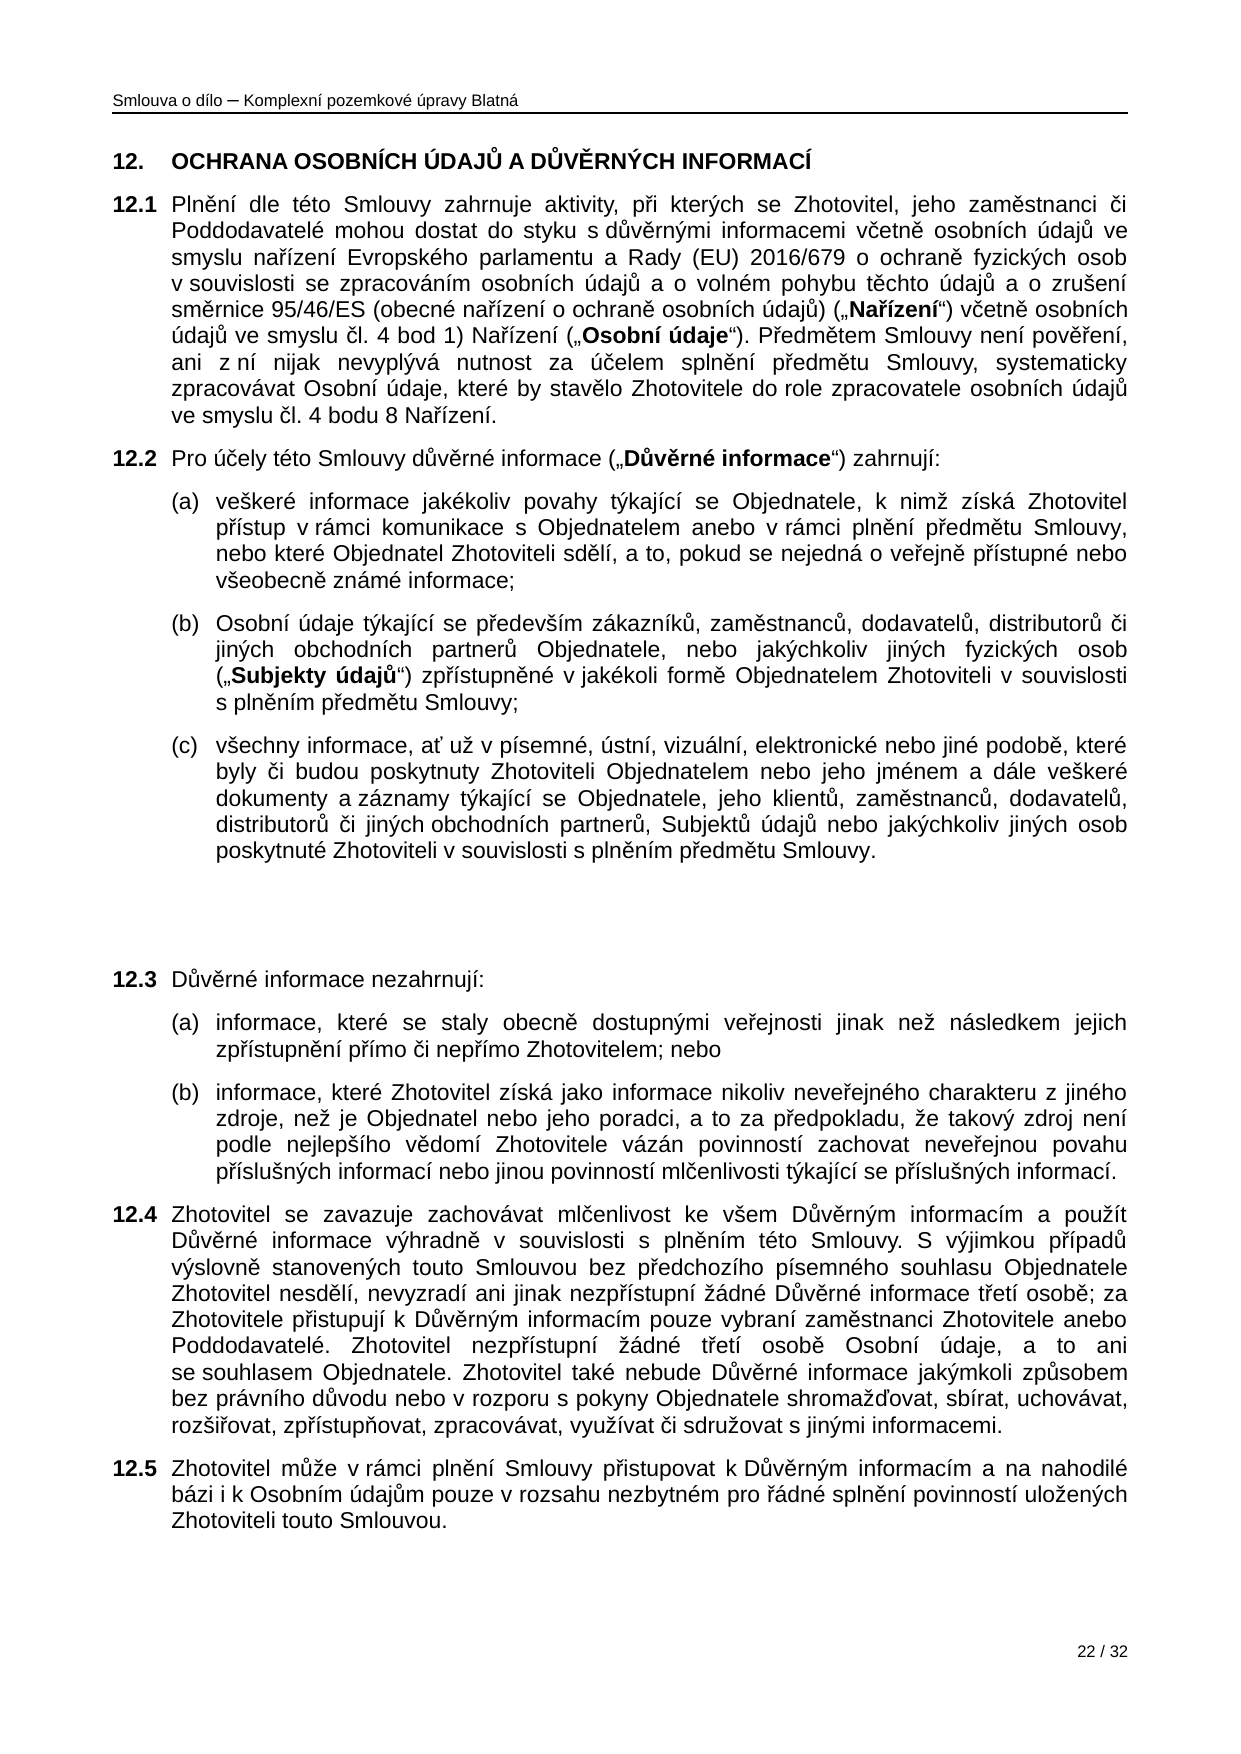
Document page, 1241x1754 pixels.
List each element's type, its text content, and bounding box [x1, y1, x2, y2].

text Osobní údaje týkající se především zákazníků, zaměstnanců, dodavatelů, distributorů či jiných obchodních partnerů Objednatele, nebo jakýchkoliv jiných fyzických osob („Subjekty údajů“) zpřístupněné v jakékoli formě Objednatelem Zhotoviteli v souvislosti s plněním předmětu Smlouvy; [171, 610, 1128, 715]
text Pro účely této Smlouvy důvěrné informace („Důvěrné informace“) zahrnují: [112, 444, 1128, 471]
list veškeré informace jakékoliv povahy týkající se Objednatele, k nimž získá Zhotovitel přístup v rámci komunikace s Objednatelem anebo v rámci plnění předmětu Smlouvy, nebo které Objednatel Zhotoviteli sdělí, a to, pokud se nejedná o veřejně přístupné nebo všeobecně známé informace; [171, 488, 1128, 593]
list informace, které se staly obecně dostupnými veřejnosti jinak než následkem jejich zpřístupnění přímo či nepřímo Zhotovitelem; nebo [171, 1009, 1128, 1062]
list informace, které Zhotovitel získá jako informace nikoliv neveřejného charakteru z jiného zdroje, než je Objednatel nebo jeho poradci, a to za předpokladu, že takový zdroj není podle nejlepšího vědomí Zhotovitele vázán povinností zachovat neveřejnou povahu příslušných informací nebo jinou povinností mlčenlivosti týkající se příslušných informací. [171, 1079, 1128, 1184]
text Ochrana osobních údajů a Důvěrných informací [112, 148, 1128, 174]
text Plnění dle této Smlouvy zahrnuje aktivity, při kterých se Zhotovitel, jeho zaměstnanci či Poddodavatelé mohou dostat do styku s důvěrnými informacemi včetně osobních údajů ve smyslu nařízení Evropského parlamentu a Rady (EU) 2016/679 o ochraně fyzických osob v souvislosti se zpracováním osobních údajů a o volném pohybu těchto údajů a o zrušení směrnice 95/46/ES (obecné nařízení o ochraně osobních údajů) („Nařízení“) včetně osobních údajů ve smyslu čl. 4 bod 1) Nařízení („Osobní údaje“). Předmětem Smlouvy není pověření, ani z ní nijak nevyplývá nutnost za účelem splnění předmětu Smlouvy, systematicky zpracovávat Osobní údaje, které by stavělo Zhotovitele do role zpracovatele osobních údajů ve smyslu čl. 4 bodu 8 Nařízení. [112, 191, 1128, 428]
text Důvěrné informace nezahrnují: [112, 966, 1128, 993]
text všechny informace, ať už v písemné, ústní, vizuální, elektronické nebo jiné podobě, které byly či budou poskytnuty Zhotoviteli Objednatelem nebo jeho jménem a dále veškeré dokumenty a záznamy týkající se Objednatele, jeho klientů, zaměstnanců, dodavatelů, distributorů či jiných obchodních partnerů, Subjektů údajů nebo jakýchkoliv jiných osob poskytnuté Zhotoviteli v souvislosti s plněním předmětu Smlouvy. [171, 732, 1128, 863]
text Zhotovitel se zavazuje zachovávat mlčenlivost ke všem Důvěrným informacím a použít Důvěrné informace výhradně v souvislosti s plněním této Smlouvy. S výjimkou případů výslovně stanovených touto Smlouvou bez předchozího písemného souhlasu Objednatele Zhotovitel nesdělí, nevyzradí ani jinak nezpřístupní žádné Důvěrné informace třetí osobě; za Zhotovitele přistupují k Důvěrným informacím pouze vybraní zaměstnanci Zhotovitele anebo Poddodavatelé. Zhotovitel nezpřístupní žádné třetí osobě Osobní údaje, a to ani se souhlasem Objednatele. Zhotovitel také nebude Důvěrné informace jakýmkoli způsobem bez právního důvodu nebo v rozporu s pokyny Objednatele shromažďovat, sbírat, uchovávat, rozšiřovat, zpřístupňovat, zpracovávat, využívat či sdružovat s jinými informacemi. [112, 1201, 1128, 1438]
text Zhotovitel může v rámci plnění Smlouvy přistupovat k Důvěrným informacím a na nahodilé bázi i k Osobním údajům pouze v rozsahu nezbytném pro řádné splnění povinností uložených Zhotoviteli touto Smlouvou. [112, 1454, 1128, 1534]
